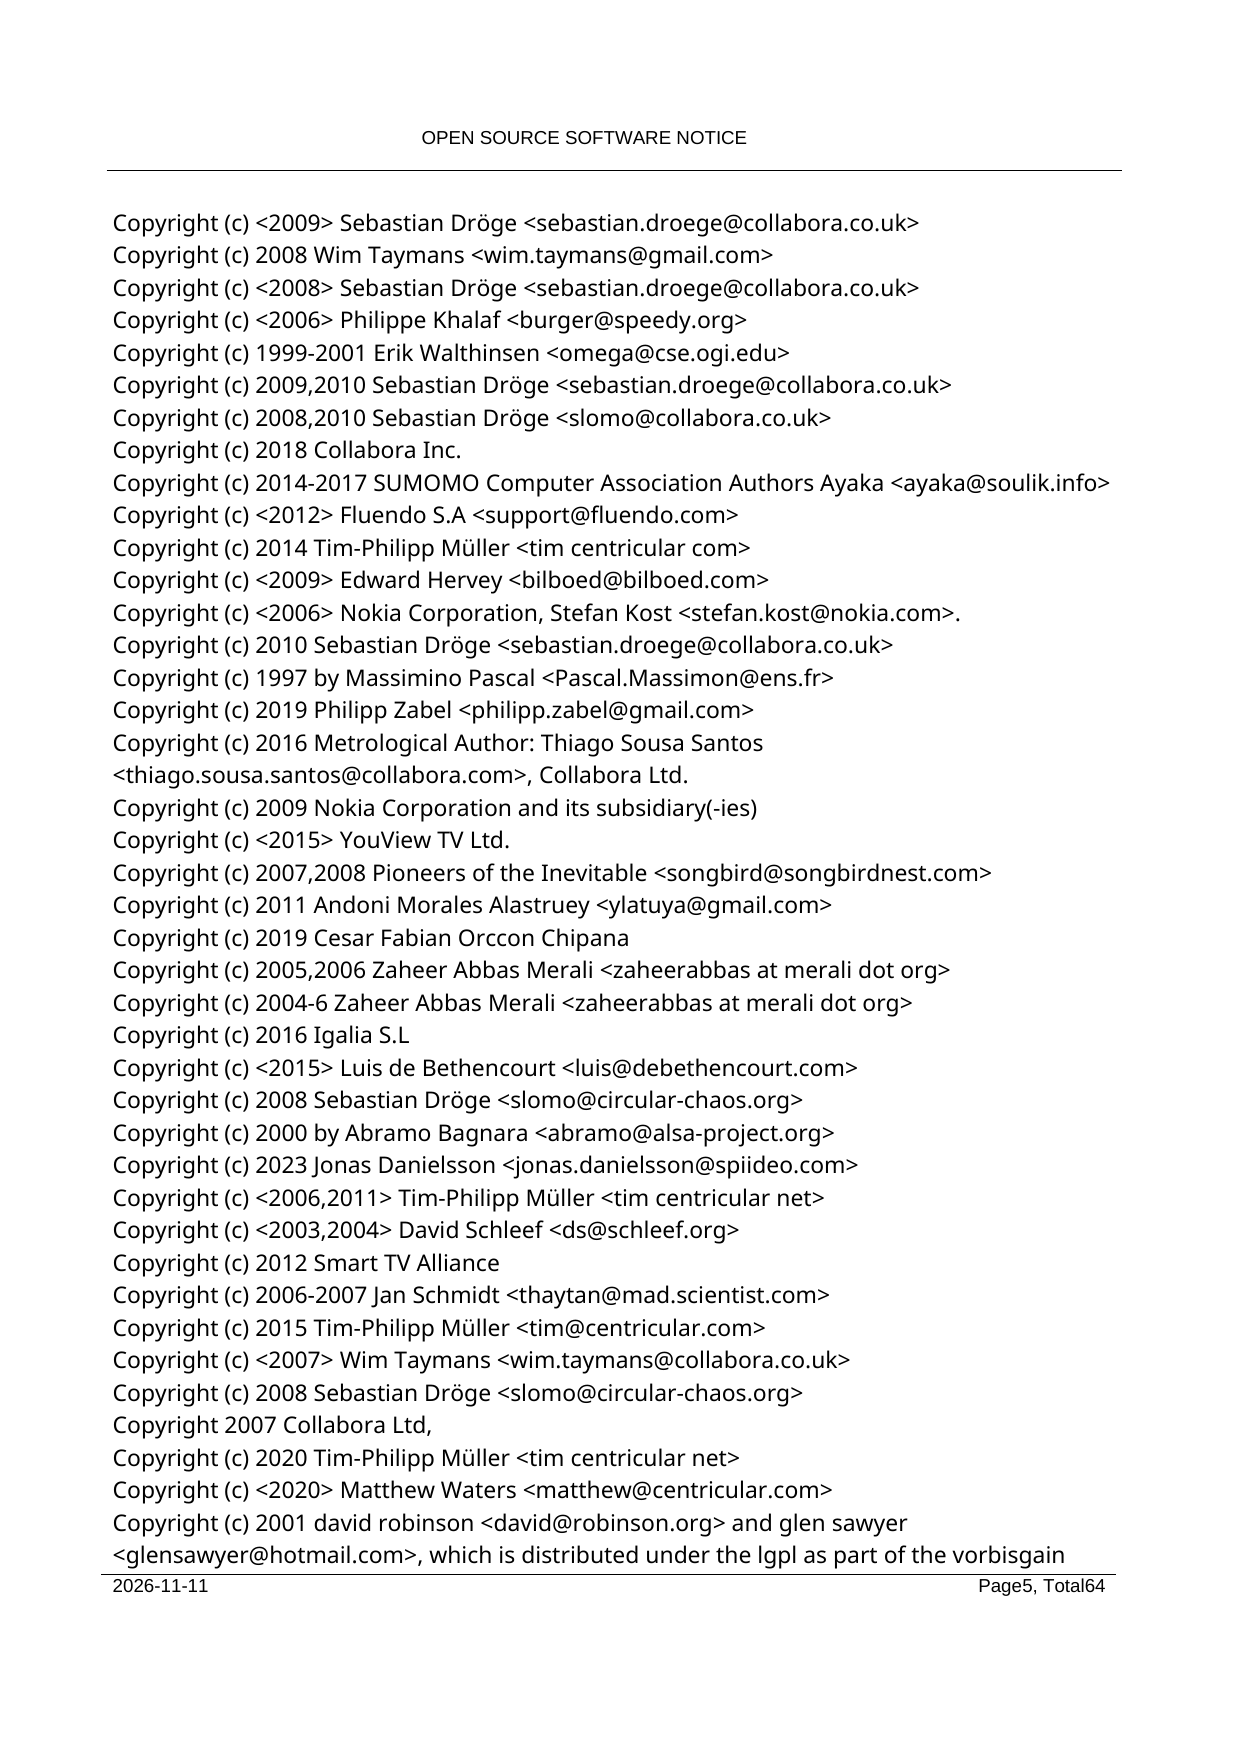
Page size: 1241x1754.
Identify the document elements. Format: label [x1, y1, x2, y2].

text [112, 206, 1128, 1571]
